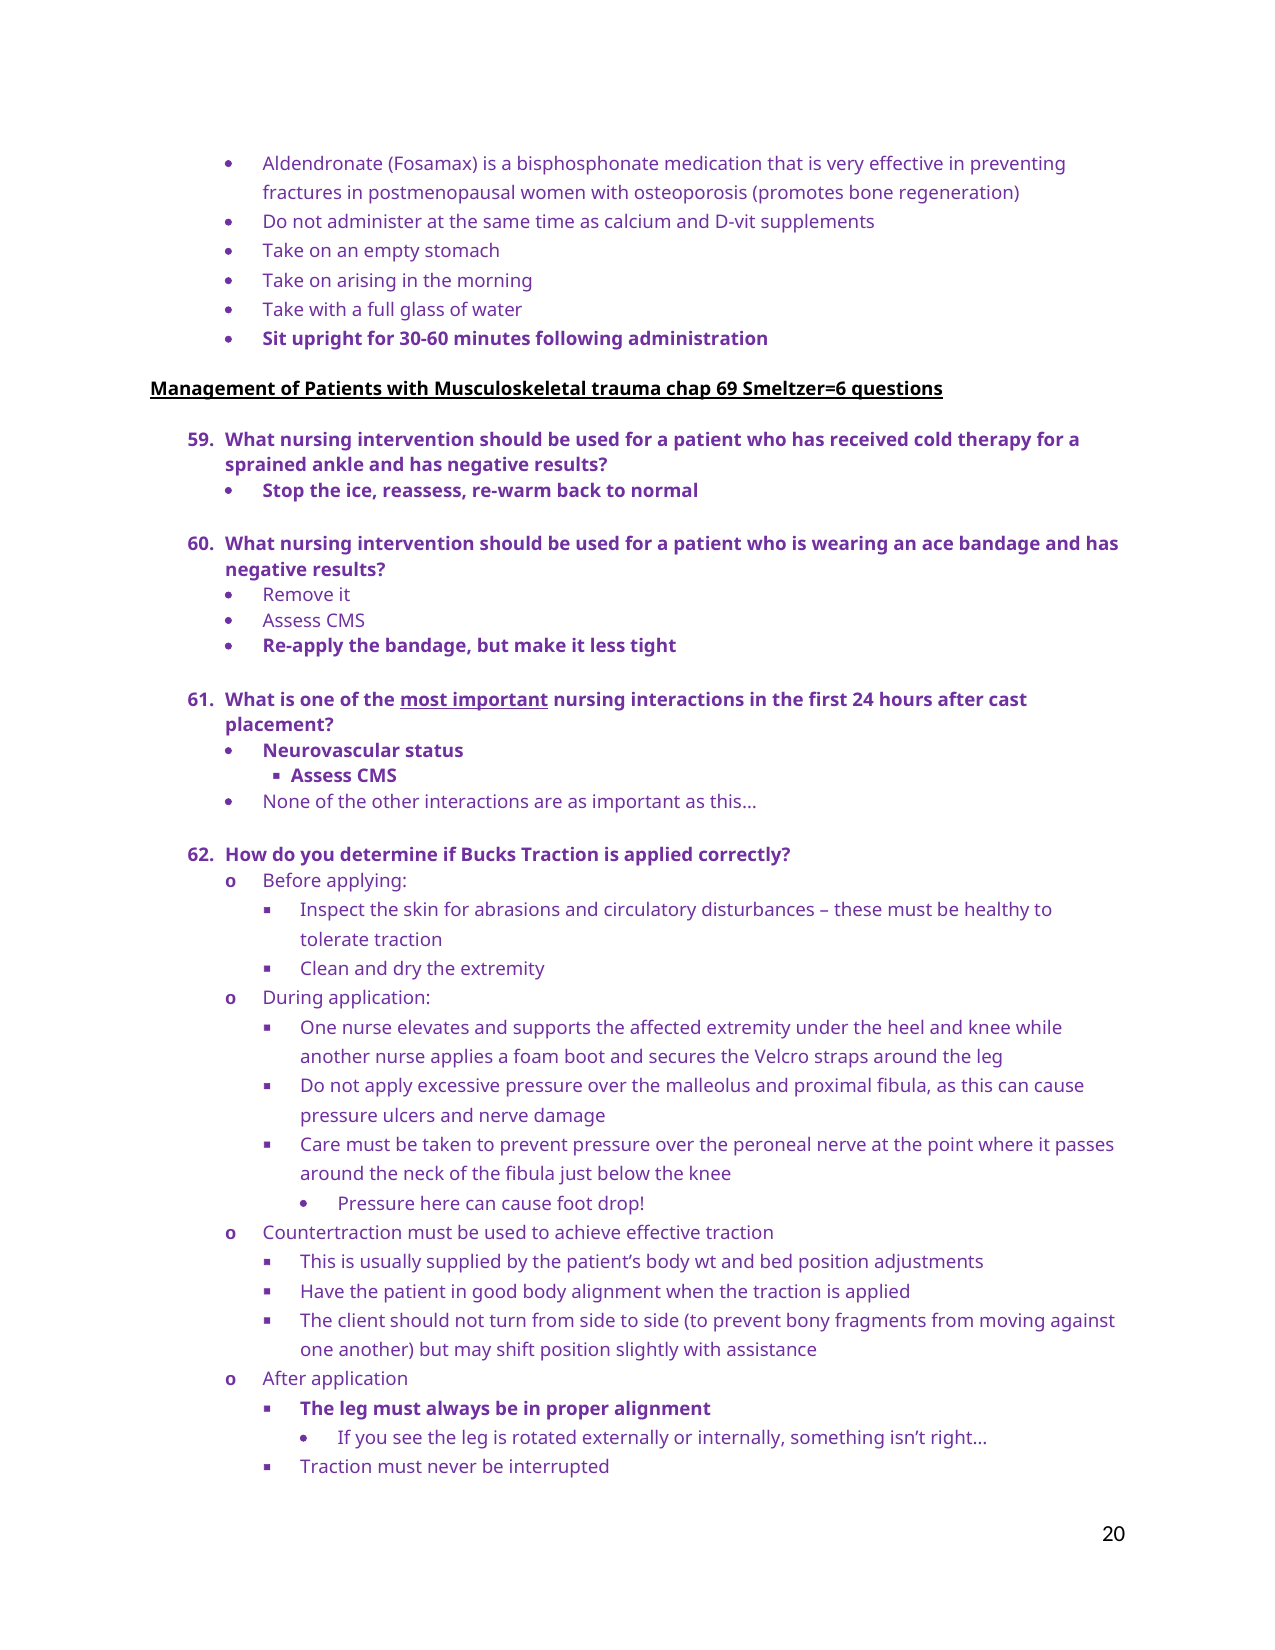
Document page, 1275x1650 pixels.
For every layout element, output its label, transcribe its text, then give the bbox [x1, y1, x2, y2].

list Re-apply the bandage, but make it less tight [225, 632, 1125, 686]
list Neurovascular status [225, 737, 1125, 763]
list Clean and dry the extremity [262, 955, 1125, 981]
list Take on arising in the morning [225, 267, 1125, 293]
list What nursing intervention should be used for a patient who is wearing an ace bandage and has negative results? [187, 530, 1125, 581]
list Stop the ice, reassess, re-warm back to normal [225, 477, 1125, 530]
list Do not administer at the same time as calcium and D-vit supplements [225, 208, 1125, 234]
list Take on an empty stomach [225, 238, 1125, 263]
list Pressure here can cause foot drop! [300, 1190, 1125, 1215]
list Assess CMS [225, 607, 1125, 632]
list What is one of the most important nursing interactions in the first 24 hours after cast placement? [187, 686, 1125, 737]
list Care must be taken to prevent pressure over the peroneal nerve at the point where it passes around the neck of the fibula just below the knee [262, 1131, 1125, 1186]
list Take with a full glass of water [225, 296, 1125, 322]
list Assess CMS [272, 763, 1125, 788]
list How do you determine if Bucks Traction is applied correctly? [187, 842, 1125, 867]
list This is usually supplied by the patient’s body wt and bed position adjustments [262, 1249, 1125, 1274]
list One nurse elevates and supports the affected extremity under the heel and knee while another nurse applies a foam boot and secures the Velcro straps around the leg [262, 1014, 1125, 1069]
list The client should not turn from side to side (to prevent bony fragments from moving against one another) but may shift position slightly with assistance [262, 1307, 1125, 1362]
list The leg must always be in proper alignment [262, 1395, 1125, 1421]
list During application: [225, 984, 1125, 1010]
list What nursing intervention should be used for a patient who has received cold therapy for a sprained ankle and has negative results? [187, 426, 1125, 477]
list Countertraction must be used to achieve effective traction [225, 1219, 1125, 1245]
list None of the other interactions are as important as this… [225, 788, 1125, 842]
text Management of Patients with Musculoskeletal trauma chap 69 Smeltzer=6 questions [150, 376, 1125, 401]
list After application [225, 1366, 1125, 1391]
list Do not apply excessive pressure over the malleolus and proximal fibula, as this can cause pressure ulcers and nerve damage [262, 1073, 1125, 1127]
list Inspect the skin for abrasions and circulatory disturbances – these must be healthy to tolerate traction [262, 897, 1125, 952]
list Remove it [225, 581, 1125, 607]
list Traction must never be interrupted [262, 1454, 1125, 1479]
list If you see the leg is rotated externally or internally, something isn’t right… [300, 1424, 1125, 1450]
list Have the patient in good body alignment when the traction is applied [262, 1278, 1125, 1303]
list Aldendronate (Fosamax) is a bisphosphonate medication that is very effective in preventing fractures in postmenopausal women with osteoporosis (promotes bone regeneration) [225, 150, 1125, 205]
list Before applying: [225, 867, 1125, 893]
list Sit upright for 30-60 minutes following administration [225, 326, 1125, 351]
